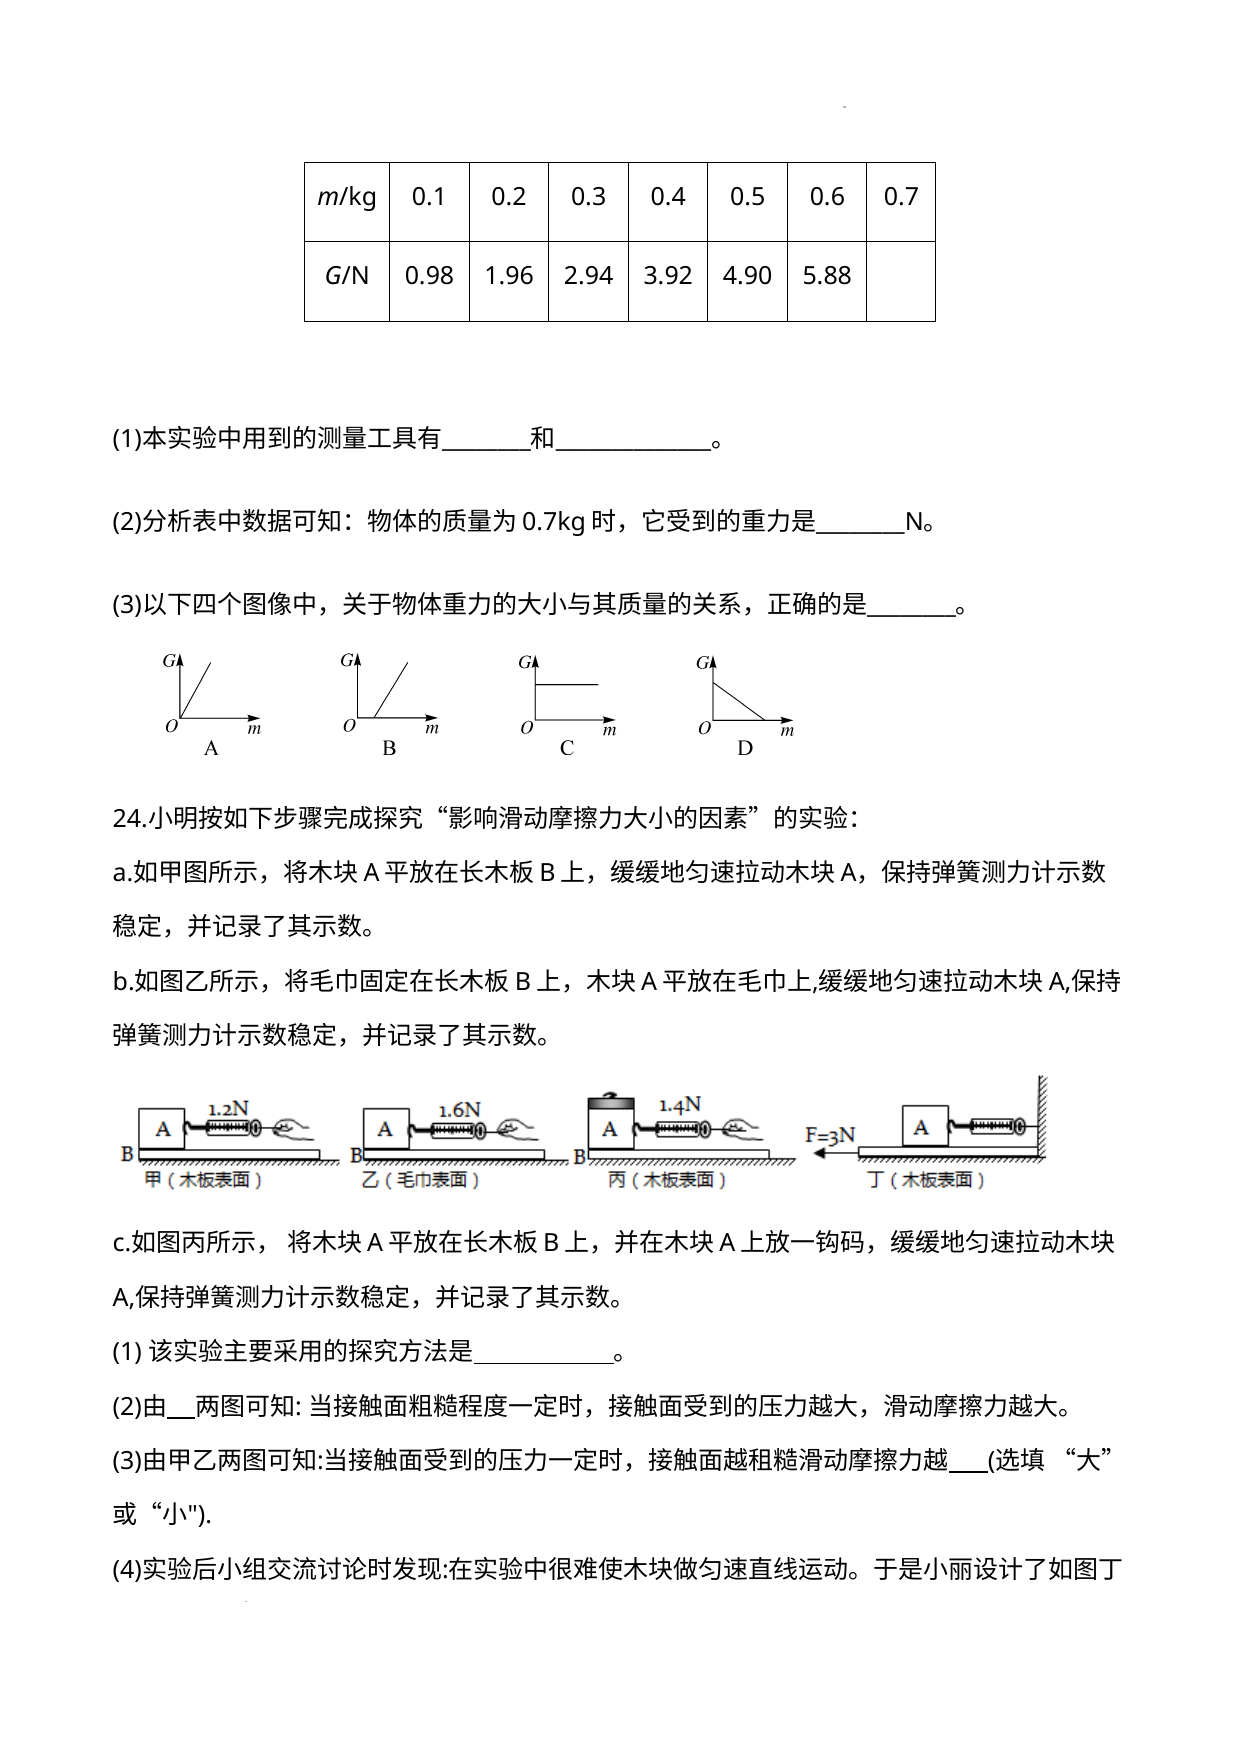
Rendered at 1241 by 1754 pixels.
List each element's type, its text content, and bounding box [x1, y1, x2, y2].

table_cell 3.92 [629, 242, 707, 321]
list 24.小明按如下步骤完成探究“影响滑动摩擦力大小的因素”的实验： [112, 798, 1128, 834]
table_header 0.6 [788, 163, 866, 241]
text (3)以下四个图像中，关于物体重力的大小与其质量的关系，正确的是________。 [112, 570, 1128, 635]
text (1)本实验中用到的测量工具有________和______________。 [112, 404, 1128, 469]
table_cell 2.94 [549, 242, 628, 321]
picture [162, 653, 794, 755]
table_header 0.7 [867, 163, 935, 241]
table_cell [867, 242, 935, 321]
table_header m/kg [305, 163, 389, 241]
table_header 0.2 [470, 163, 548, 241]
table_header 0.4 [629, 163, 707, 241]
picture [112, 1067, 1058, 1207]
list a.如甲图所示，将木块A平放在长木板B上，缓缓地匀速拉动木块A，保持弹簧测力计示数稳定，并记录了其示数。 [112, 852, 1128, 943]
table_header 0.3 [549, 163, 628, 241]
table_cell 5.88 [788, 242, 866, 321]
list c.如图丙所示， 将木块A平放在长木板B上，并在木块A上放一钩码，缓缓地匀速拉动木块A,保持弹簧测力计示数稳定，并记录了其示数。 [112, 1223, 1128, 1313]
table_header 0.5 [708, 163, 787, 241]
table_header 0.1 [390, 163, 469, 241]
table_cell G/N [305, 242, 389, 321]
list (3)由甲乙两图可知:当接触面受到的压力一定时，接触面越租糙滑动摩擦力越 (选填 “大”或“小"). [112, 1440, 1128, 1531]
table_cell 0.98 [390, 242, 469, 321]
text (2)分析表中数据可知：物体的质量为0.7kg时，它受到的重力是________N。 [112, 487, 1128, 552]
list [112, 1549, 1128, 1585]
table_cell 4.90 [708, 242, 787, 321]
table_cell 1.96 [470, 242, 548, 321]
list (1) 该实验主要采用的探究方法是 。 [112, 1332, 1128, 1368]
list (2)由 两图可知: 当接触面粗糙程度一定时，接触面受到的压力越大，滑动摩擦力越大。 [112, 1386, 1128, 1422]
